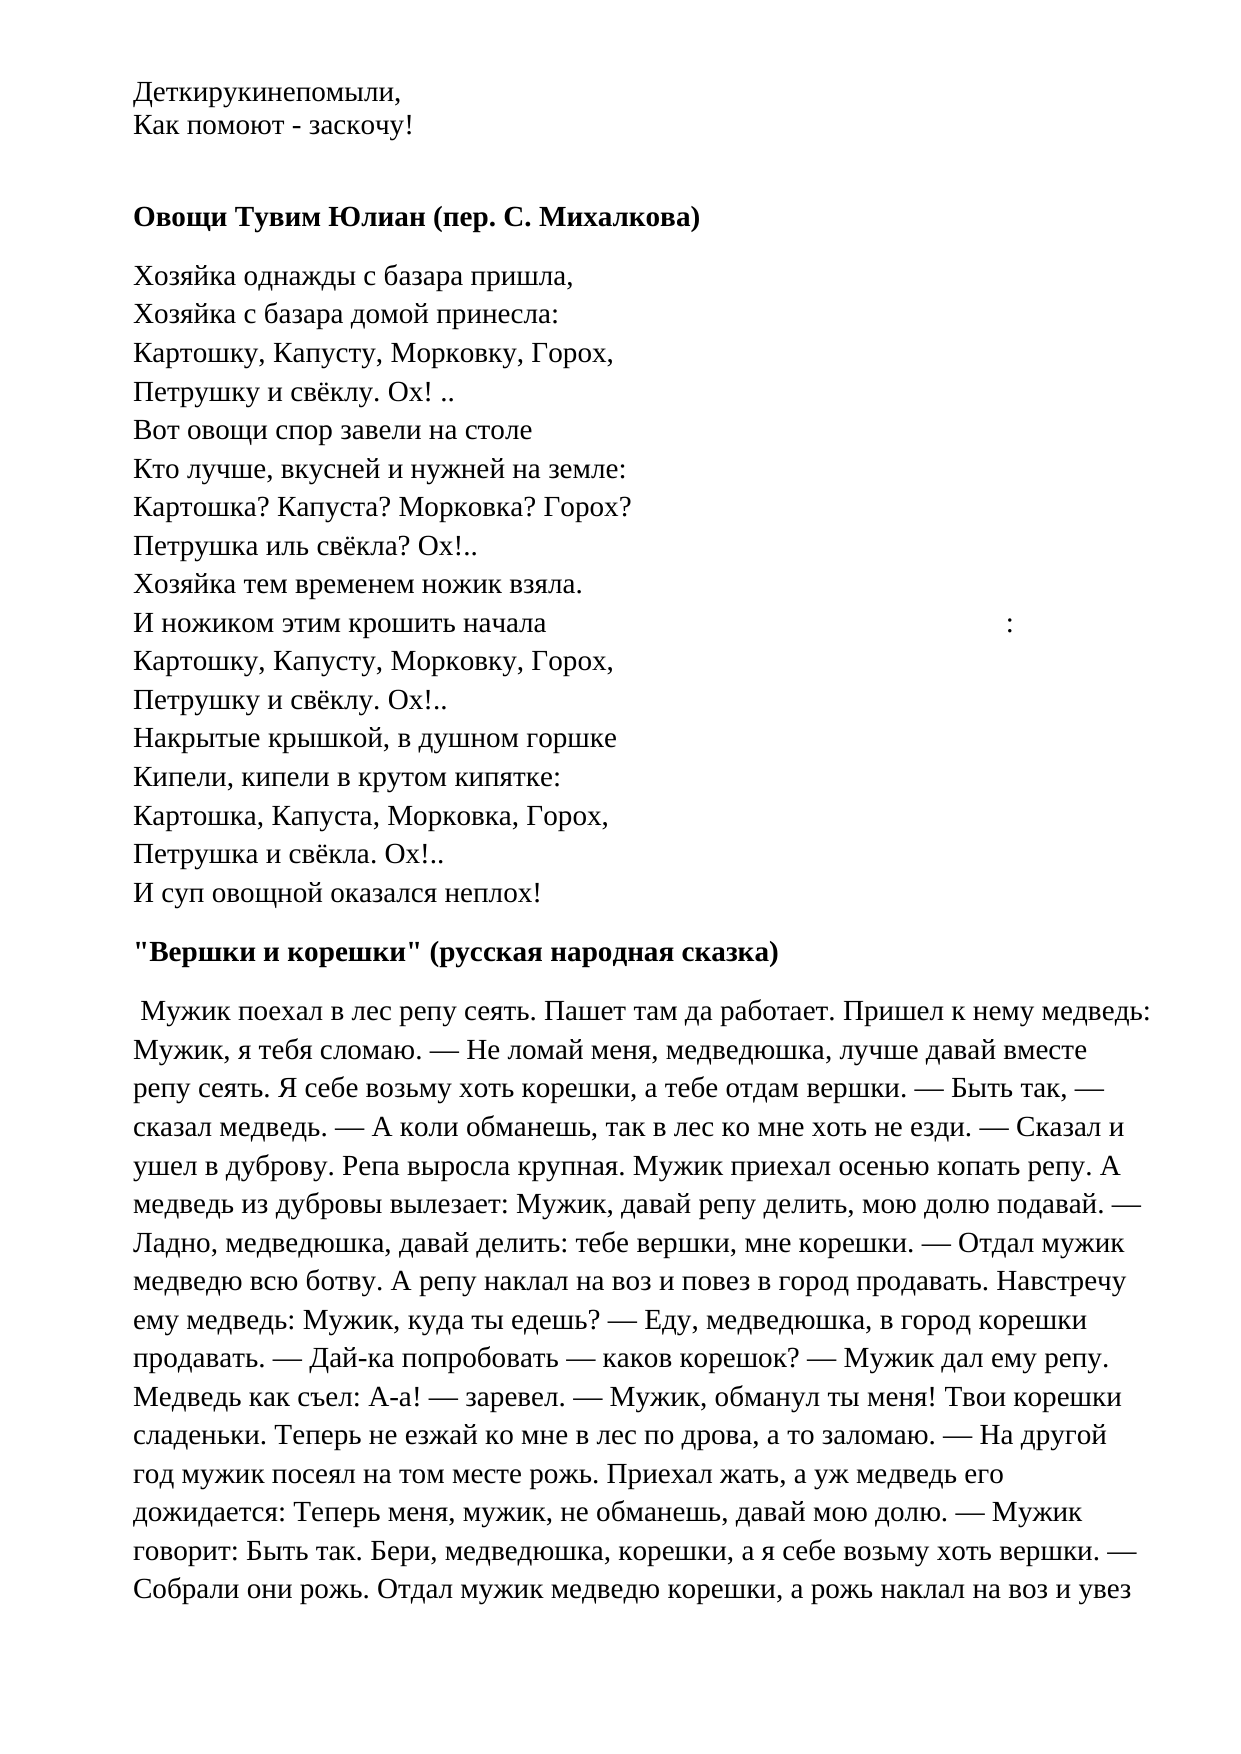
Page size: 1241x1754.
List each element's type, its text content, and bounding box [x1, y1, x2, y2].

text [133, 993, 1152, 1605]
text Хозяйка однажды с базара пришла, Хозяйка с базара домой принесла: Картошку, Капусту, Морковку, Горох, Петрушку и свёклу. Ох! .. Вот овощи спор завели на столе Кто лучше, вкусней и нужней на земле: Картошка? Капуста? Морковка? Горох? Петрушка иль свёкла? Ох!.. Хозяйка тем временем ножик взяла. И ножиком этим крошить начала : Картошку, Капусту, Морковку, Горох, Петрушку и свёклу. Ох!.. Накрытые крышкой, в душном горшке Кипели, кипели в крутом кипятке: Картошка, Капуста, Морковка, Горох, Петрушка и свёкла. Ох!.. И суп овощной оказался неплох! [133, 258, 1152, 908]
text "Вершки и корешки" (русская народная сказка) [133, 934, 1152, 968]
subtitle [133, 74, 1152, 141]
text Овощи Тувим Юлиан (пер. С. Михалкова) [133, 199, 1152, 232]
